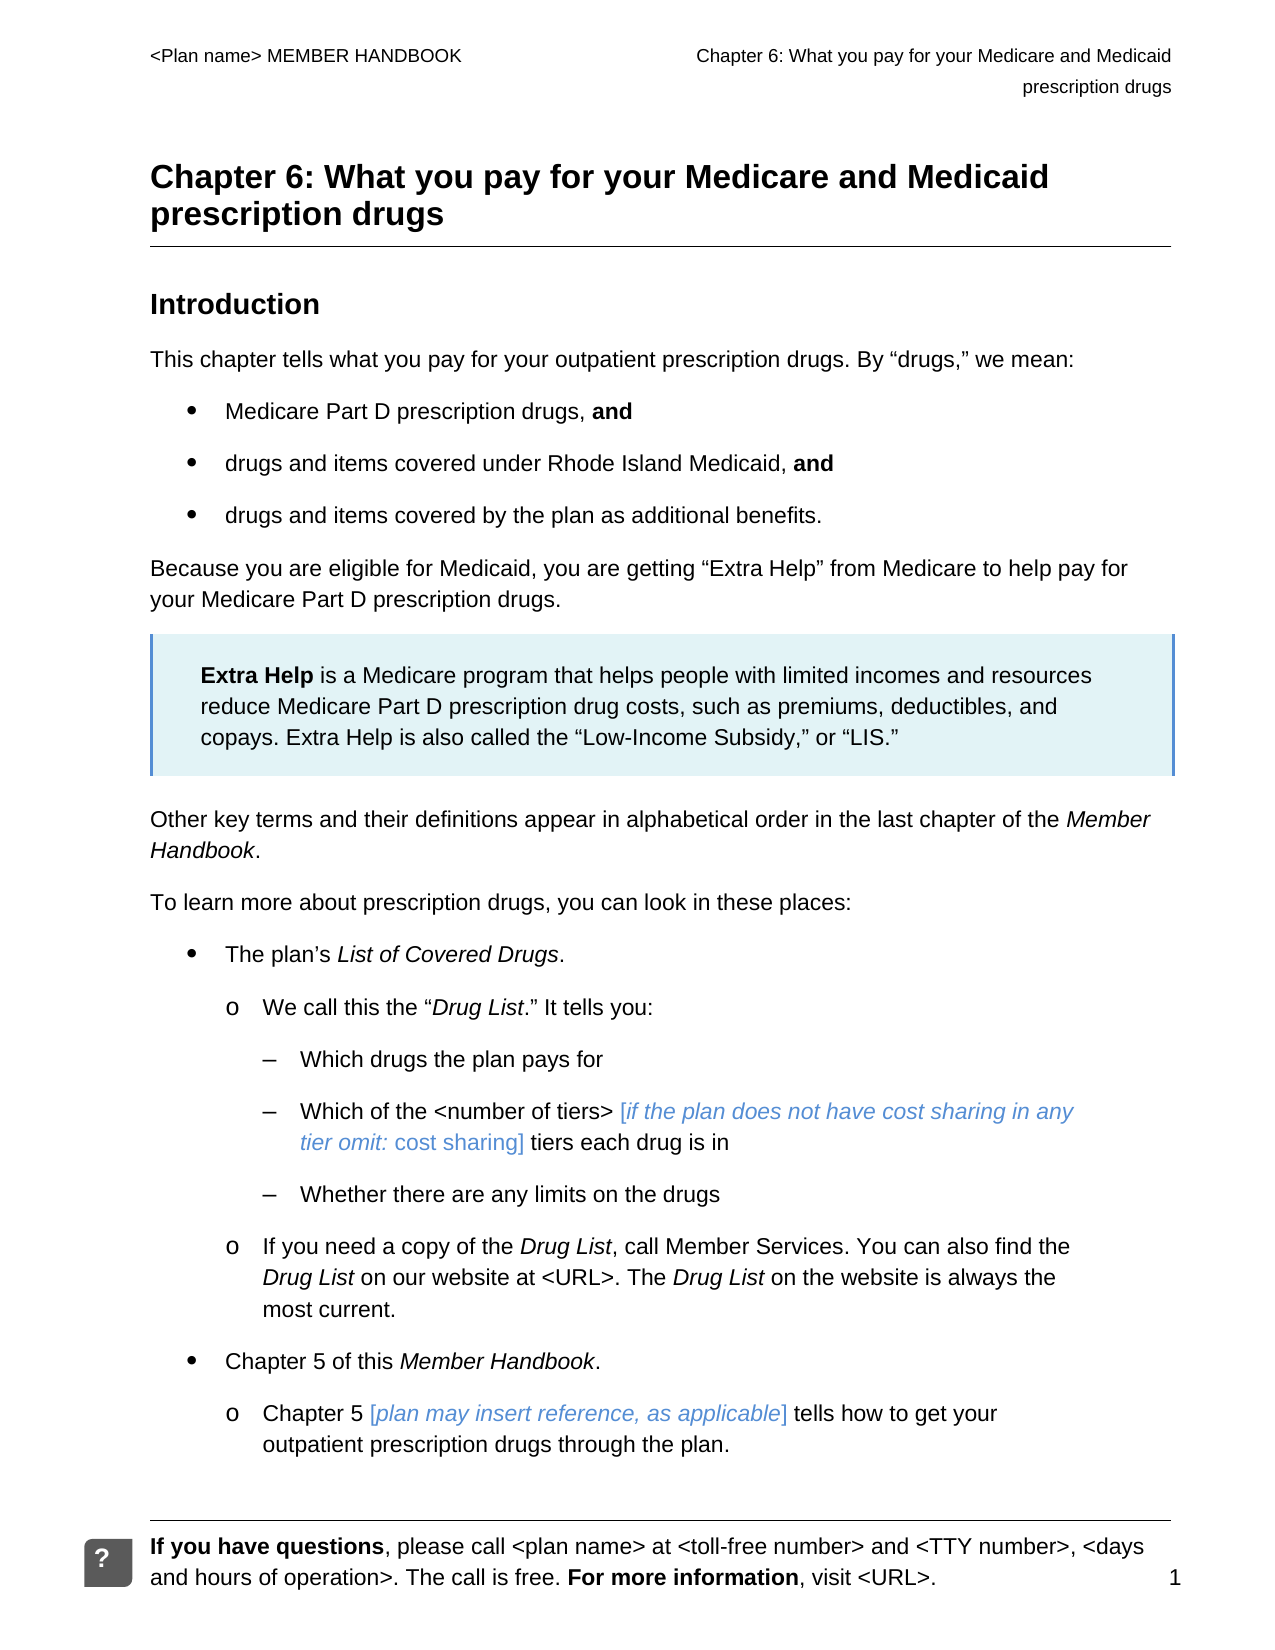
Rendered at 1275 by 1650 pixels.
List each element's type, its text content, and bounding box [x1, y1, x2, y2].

text Because you are eligible for Medicaid, you are getting “Extra Help” from Medicare to help pay for your Medicare Part D prescription drugs. [150, 551, 1171, 613]
list Which drugs the plan pays for [262, 1042, 1096, 1073]
text To learn more about prescription drugs, you can look in these places: [150, 886, 1171, 917]
table_header Extra Help is a Medicare program that helps people with limited incomes and resources reduce Medicare Part D prescription drug costs, such as premiums, deductibles, and copays. Extra Help is also called the “Low-Income Subsidy,” or “LIS.” [153, 638, 1172, 773]
list Whether there are any limits on the drugs [262, 1177, 1096, 1209]
list Chapter 5 of this Member Handbook. [187, 1344, 1096, 1375]
list Medicare Part D prescription drugs, and [187, 395, 1096, 426]
text Other key terms and their definitions appear in alphabetical order in the last chapter of the Member Handbook. [150, 802, 1171, 865]
list If you need a copy of the Drug List, call Member Services. You can also find the Drug List on our website at <URL>. The Drug List on the website is always the most current. [225, 1229, 1096, 1323]
text Introduction [150, 284, 1171, 322]
list Which of the <number of tiers> [if the plan does not have cost sharing in any tier omit: cost sharing] tiers each drug is in [262, 1094, 1096, 1157]
list We call this the “Drug List.” It tells you: [225, 990, 1096, 1021]
list drugs and items covered under Rhode Island Medicaid, and [187, 447, 1096, 478]
list drugs and items covered by the plan as additional benefits. [187, 499, 1096, 530]
text Chapter 6: What you pay for your Medicare and Medicaid prescription drugs [150, 158, 1171, 246]
list The plan’s List of Covered Drugs. [187, 938, 1096, 969]
list Chapter 5 [plan may insert reference, as applicable] tells how to get your outpatient prescription drugs through the plan. [225, 1396, 1096, 1459]
text This chapter tells what you pay for your outpatient prescription drugs. By “drugs,” we mean: [150, 343, 1171, 374]
